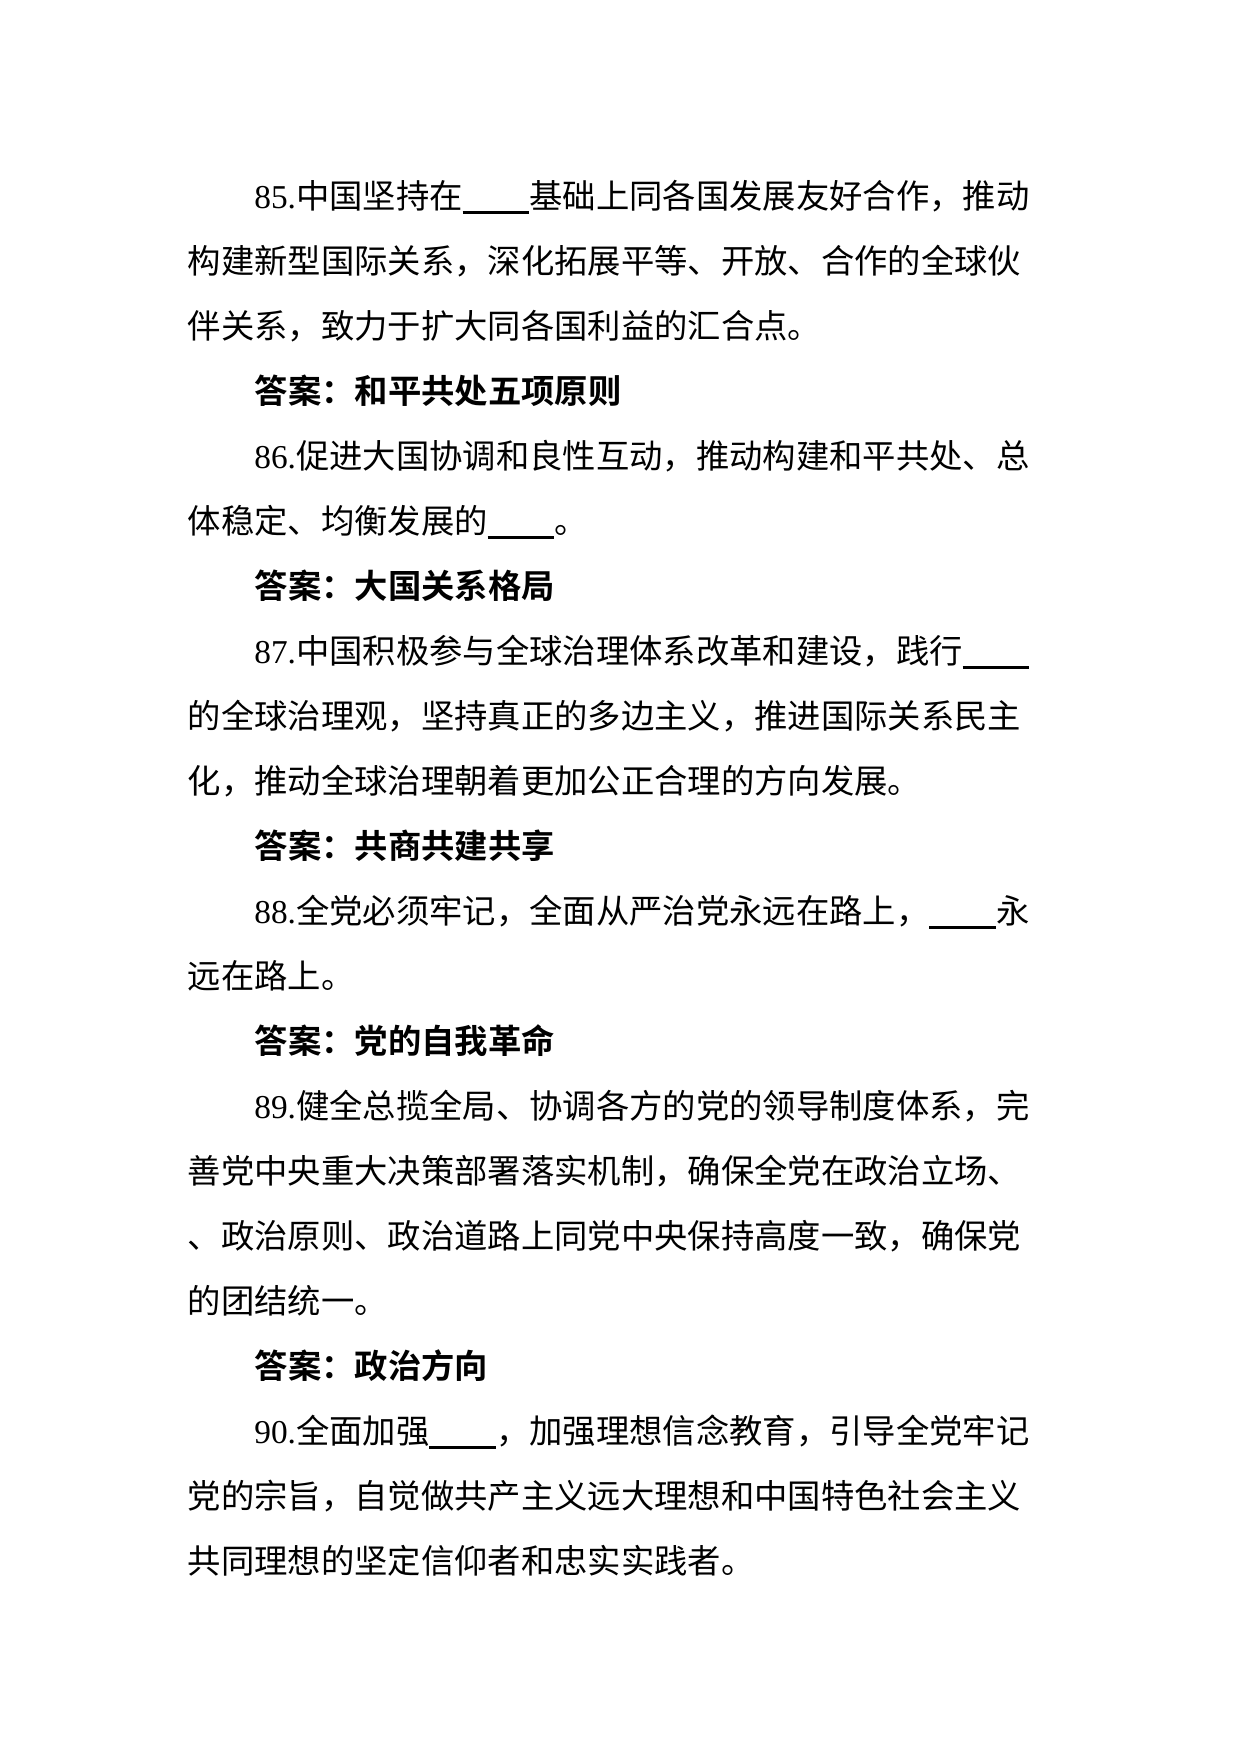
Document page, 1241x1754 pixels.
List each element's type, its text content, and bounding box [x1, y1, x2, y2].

text 87.中国积极参与全球治理体系改革和建设，践行 的全球治理观，坚持真正的多边主义，推进国际关系民主化，推动全球治理朝着更加公正合理的方向发展。 [187, 617, 1053, 812]
text 答案：党的自我革命 [187, 1007, 1053, 1072]
text 89.健全总揽全局、协调各方的党的领导制度体系，完善党中央重大决策部署落实机制，确保全党在政治立场、 、政治原则、政治道路上同党中央保持高度一致，确保党的团结统一。 [187, 1072, 1053, 1332]
text 88.全党必须牢记，全面从严治党永远在路上， 永远在路上。 [187, 877, 1053, 1007]
text 答案：和平共处五项原则 [187, 357, 1053, 422]
text 90.全面加强 ，加强理想信念教育，引导全党牢记党的宗旨，自觉做共产主义远大理想和中国特色社会主义共同理想的坚定信仰者和忠实实践者。 [187, 1397, 1053, 1592]
text 86.促进大国协调和良性互动，推动构建和平共处、总体稳定、均衡发展的 。 [187, 422, 1053, 552]
text 答案：政治方向 [187, 1332, 1053, 1397]
text 答案：共商共建共享 [187, 812, 1053, 877]
text 85.中国坚持在 基础上同各国发展友好合作，推动构建新型国际关系，深化拓展平等、开放、合作的全球伙伴关系，致力于扩大同各国利益的汇合点。 [187, 162, 1053, 357]
text 答案：大国关系格局 [187, 552, 1053, 617]
